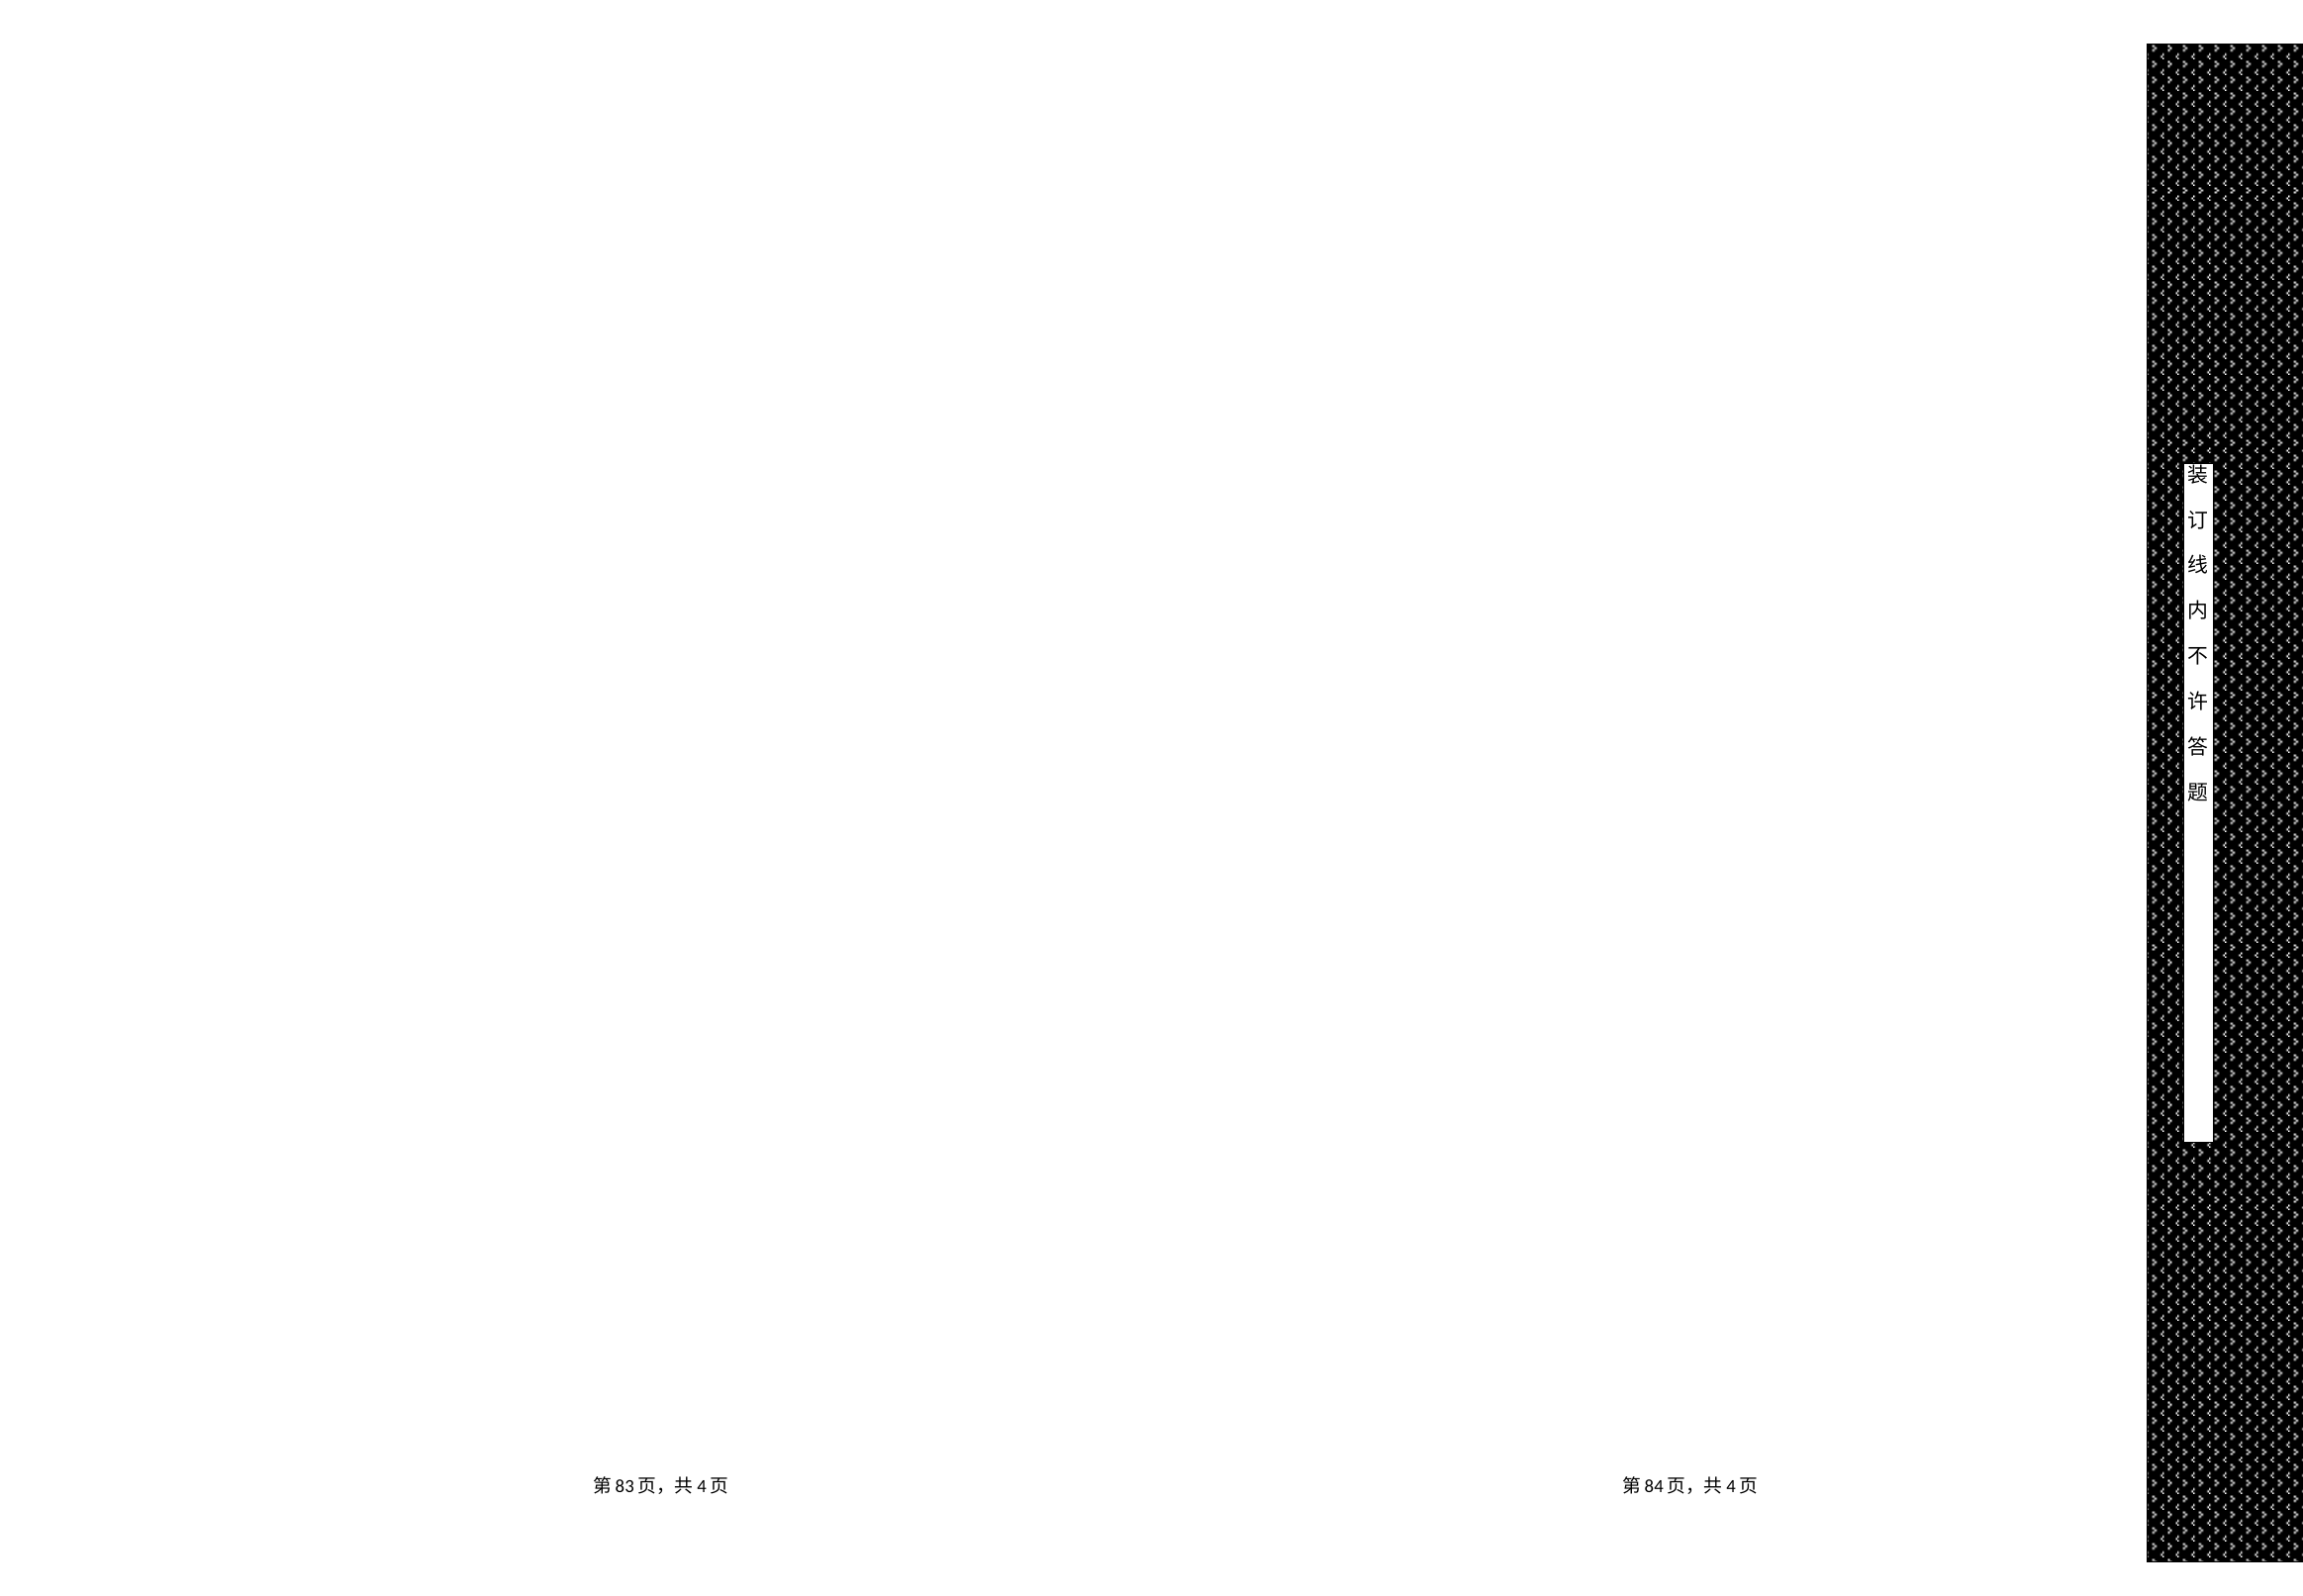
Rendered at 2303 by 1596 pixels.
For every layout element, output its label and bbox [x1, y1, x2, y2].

picture [2148, 45, 2303, 1561]
